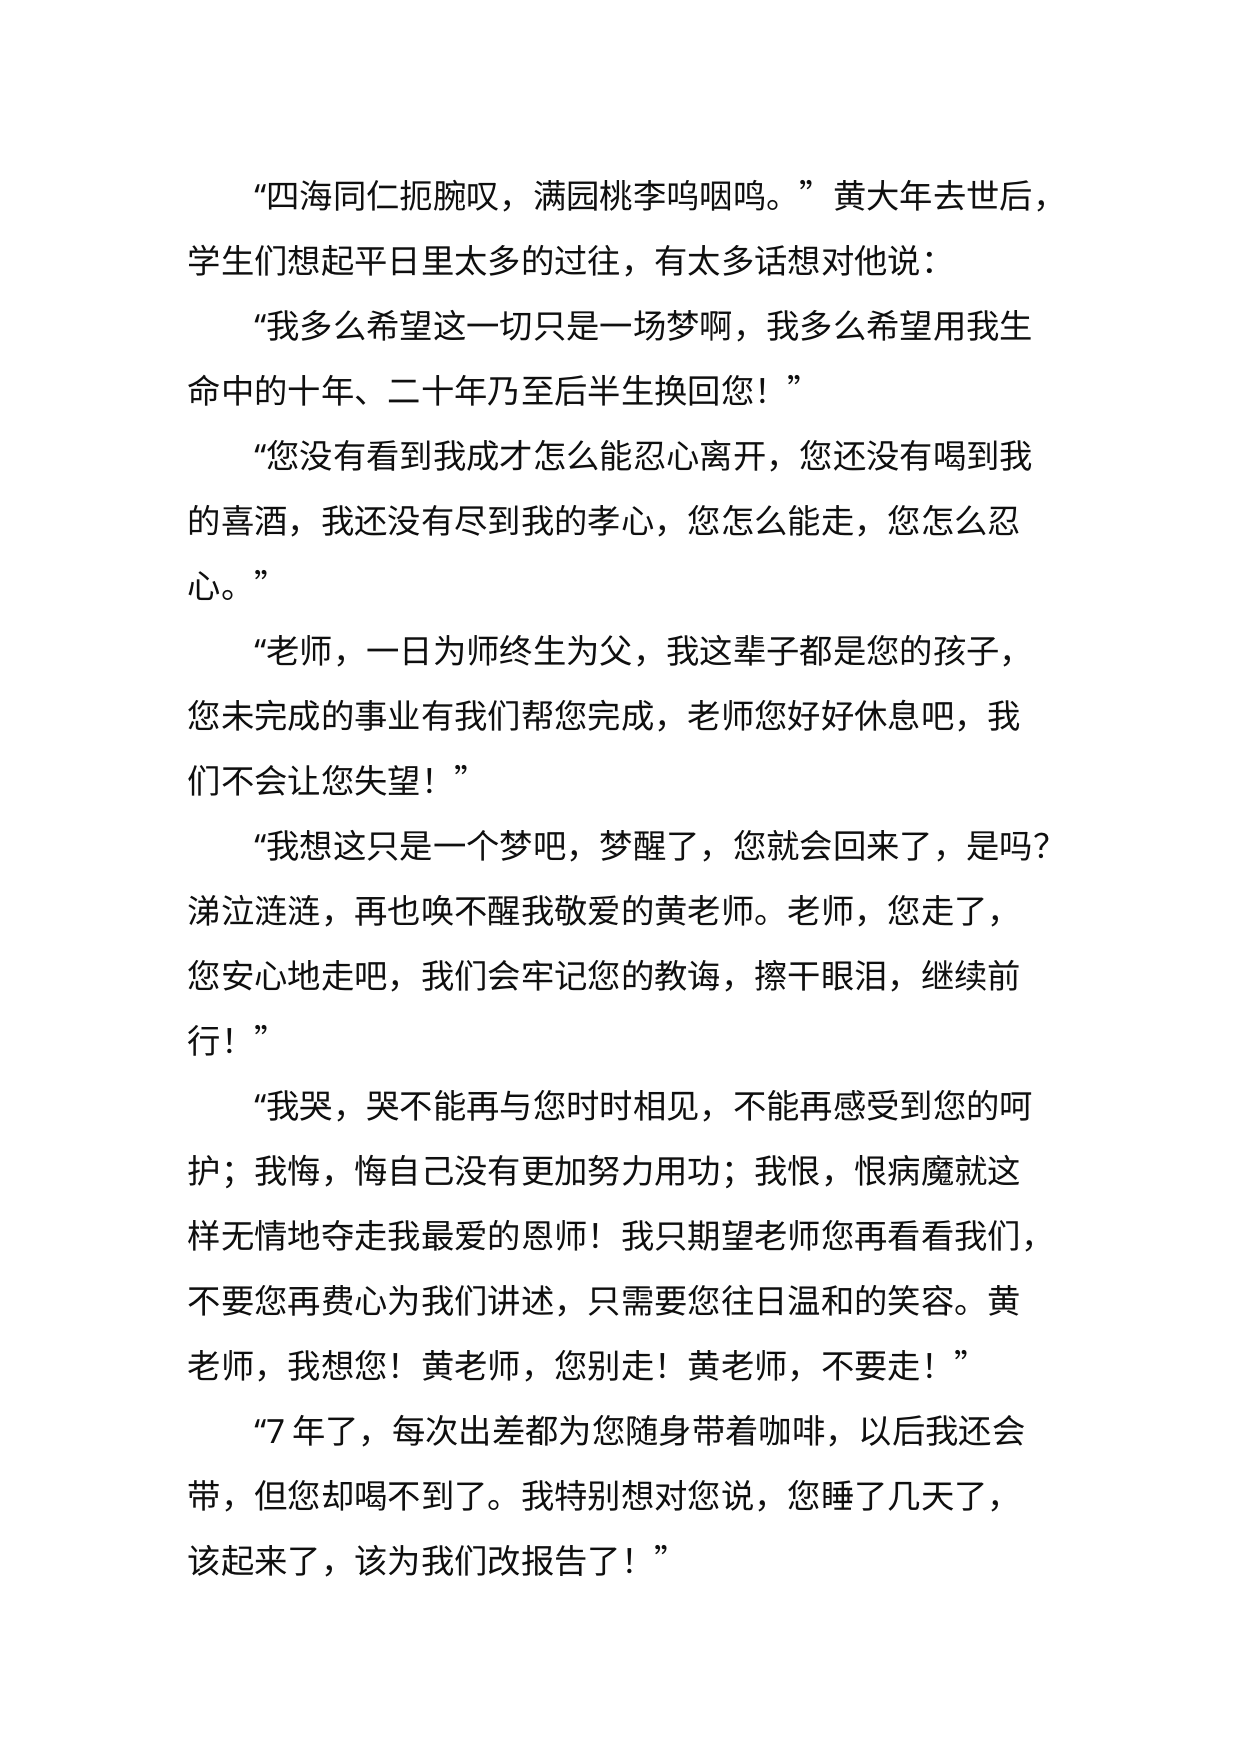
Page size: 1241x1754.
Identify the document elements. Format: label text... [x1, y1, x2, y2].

text “您没有看到我成才怎么能忍心离开，您还没有喝到我的喜酒，我还没有尽到我的孝心，您怎么能走，您怎么忍心。” [187, 422, 1053, 617]
text “我多么希望这一切只是一场梦啊，我多么希望用我生命中的十年、二十年乃至后半生换回您！” [187, 292, 1053, 422]
text “我想这只是一个梦吧，梦醒了，您就会回来了，是吗？涕泣涟涟，再也唤不醒我敬爱的黄老师。老师，您走了，您安心地走吧，我们会牢记您的教诲，擦干眼泪，继续前行！” [187, 812, 1053, 1072]
text “我哭，哭不能再与您时时相见，不能再感受到您的呵护；我悔，悔自己没有更加努力用功；我恨，恨病魔就这样无情地夺走我最爱的恩师！我只期望老师您再看看我们，不要您再费心为我们讲述，只需要您往日温和的笑容。黄老师，我想您！黄老师，您别走！黄老师，不要走！” [187, 1072, 1053, 1397]
text “7年了，每次出差都为您随身带着咖啡，以后我还会带，但您却喝不到了。我特别想对您说，您睡了几天了，该起来了，该为我们改报告了！” [187, 1397, 1053, 1592]
text “四海同仁扼腕叹，满园桃李呜咽鸣。”黄大年去世后，学生们想起平日里太多的过往，有太多话想对他说： [187, 162, 1053, 292]
text “老师，一日为师终生为父，我这辈子都是您的孩子，您未完成的事业有我们帮您完成，老师您好好休息吧，我们不会让您失望！” [187, 617, 1053, 812]
